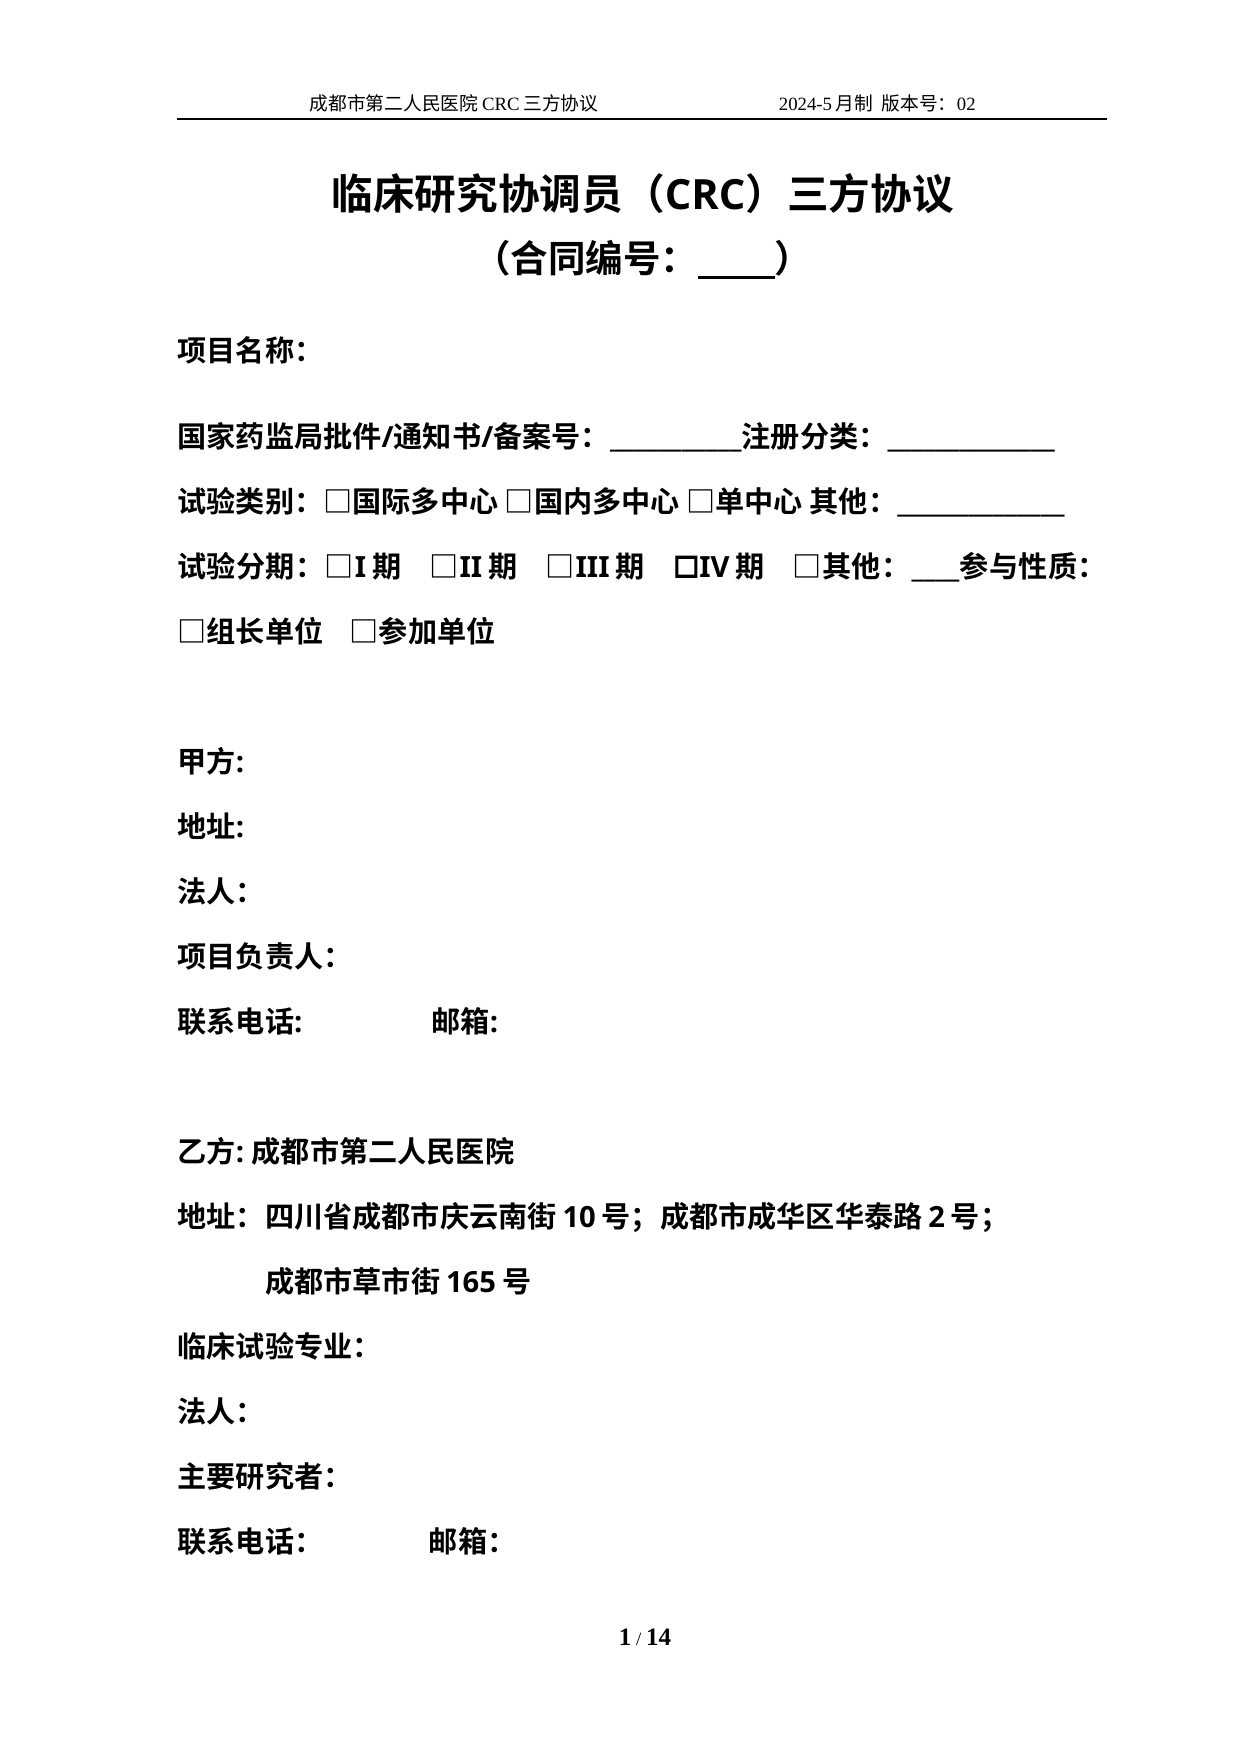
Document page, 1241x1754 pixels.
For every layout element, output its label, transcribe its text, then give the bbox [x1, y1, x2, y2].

text 成都市草市街165号 [177, 1247, 1107, 1312]
text 临床试验专业： [177, 1312, 1107, 1377]
text 地址：四川省成都市庆云南街10号；成都市成华区华泰路2号； [177, 1182, 1107, 1247]
text 临床研究协调员（CRC）三方协议 [177, 159, 1107, 224]
text （合同编号： ） [177, 224, 1107, 289]
text 试验类别：□国际多中心 □国内多中心 □单中心 其他：______________ [177, 467, 1107, 532]
text 项目负责人： [177, 922, 1107, 987]
text 乙方: 成都市第二人民医院 [177, 1117, 1107, 1182]
text 法人： [177, 1377, 1107, 1442]
text 主要研究者： [177, 1442, 1107, 1507]
text 国家药监局批件/通知书/备案号：___________注册分类：______________ [177, 402, 1107, 467]
text 地址: [177, 792, 1107, 857]
text 联系电话: 邮箱: [177, 987, 1107, 1052]
text 法人： [177, 857, 1107, 922]
text 联系电话： 邮箱： [177, 1507, 1107, 1572]
text 项目名称： [177, 316, 1107, 381]
text 试验分期：□I期 □II期 □III期 IV期 □其他：____参与性质：□组长单位 □参加单位 [177, 532, 1107, 662]
text 甲方: [177, 727, 1107, 792]
